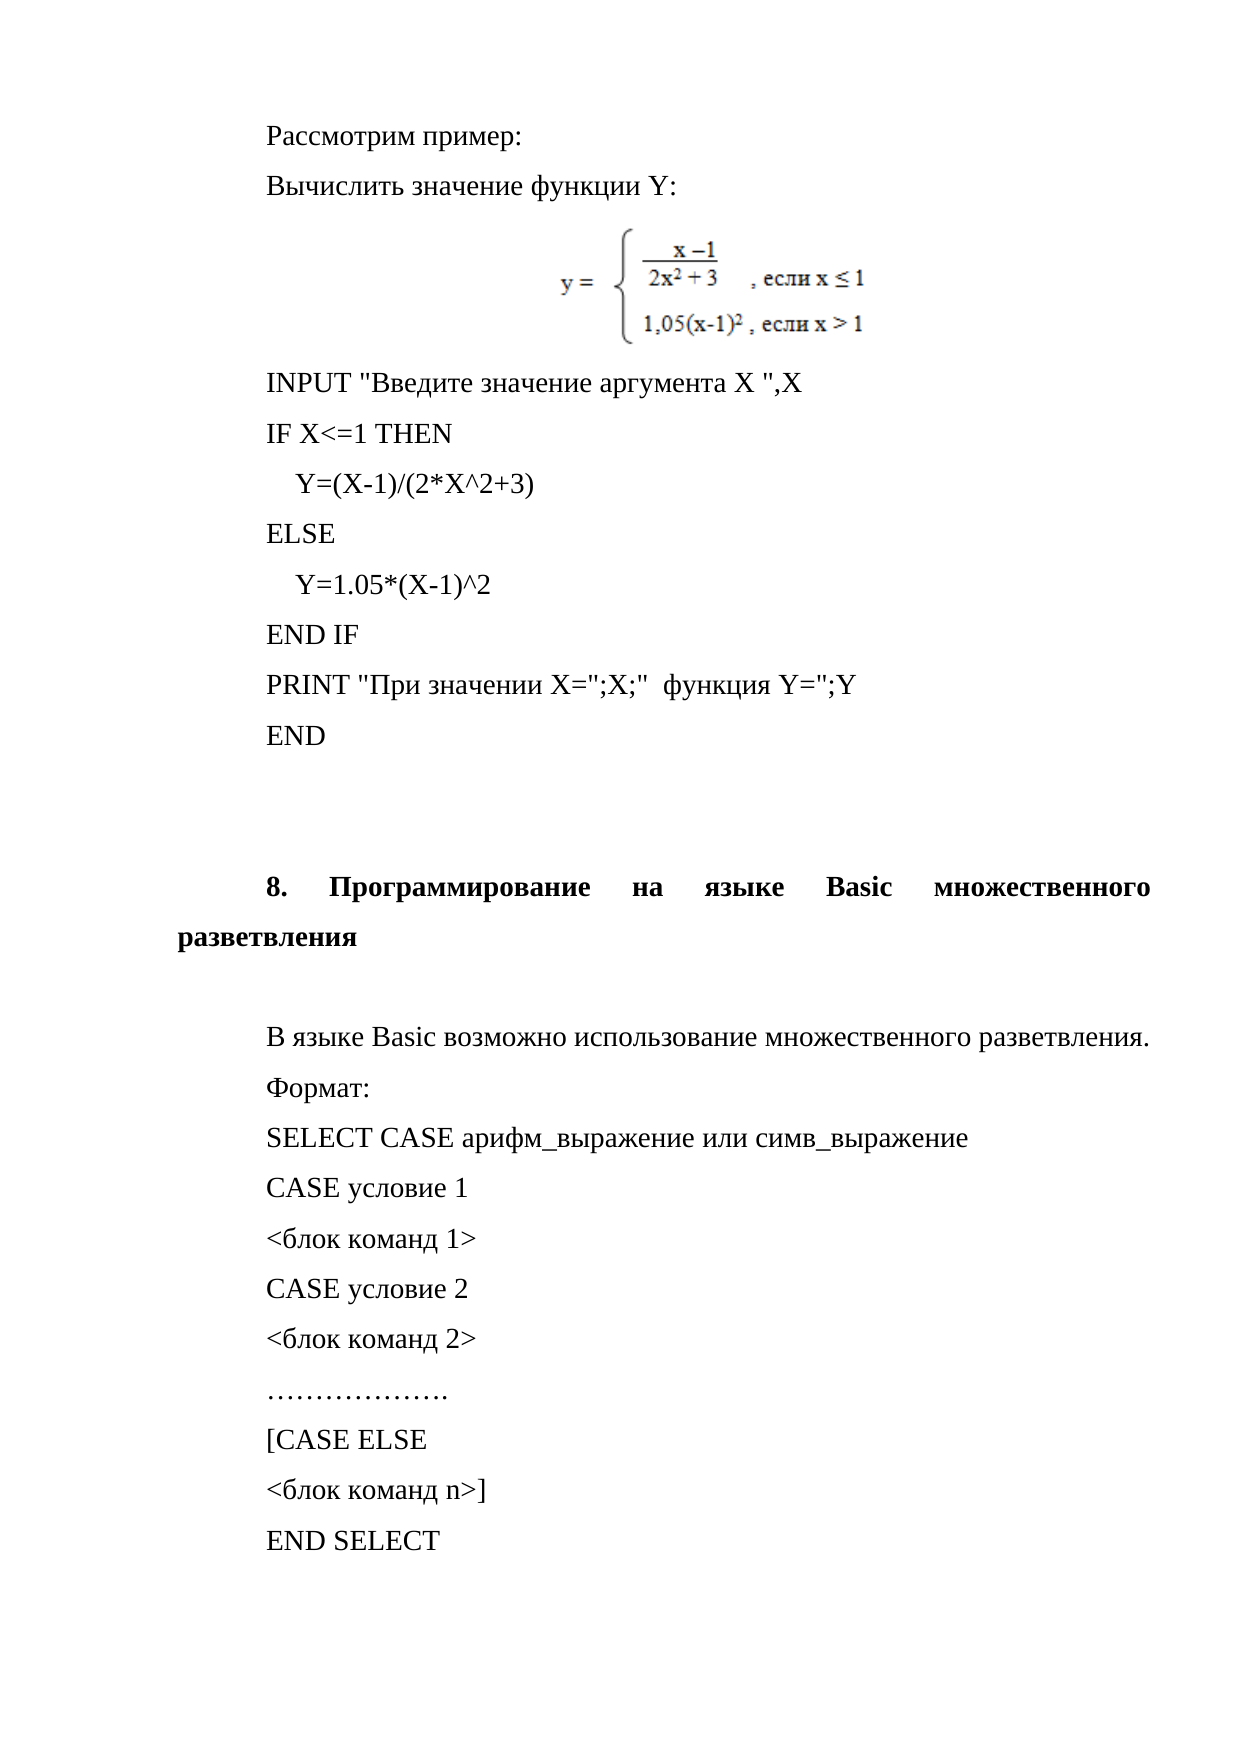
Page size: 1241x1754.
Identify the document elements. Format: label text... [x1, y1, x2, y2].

text Вычислить значение функции Y: [177, 168, 1152, 202]
text END IF [177, 617, 1152, 651]
text <блок команд 1> [177, 1221, 1152, 1254]
text END SELECT [177, 1523, 1152, 1556]
text ELSE [177, 516, 1152, 550]
text SELECT CASE арифм_выражение или симв_выражение [177, 1120, 1152, 1154]
text <блок команд 2> [177, 1321, 1152, 1355]
text INPUT "Введите значение аргумента Х ",X [177, 366, 1152, 399]
text 8. Программирование на языке Basic множественного разветвления [177, 869, 1152, 952]
text Рассмотрим пример: [177, 118, 1152, 152]
text END [177, 718, 1152, 751]
text Формат: [177, 1070, 1152, 1103]
text ………………. [177, 1372, 1152, 1405]
text CASE условие 1 [177, 1171, 1152, 1204]
text [CASE ELSE [177, 1422, 1152, 1456]
text Y=1.05*(X-1)^2 [177, 567, 1152, 600]
text CASE условие 2 [177, 1271, 1152, 1305]
text Y=(X-1)/(2*X^2+3) [177, 466, 1152, 500]
text <блок команд n>] [177, 1472, 1152, 1506]
text В языке Basic возможно использование множественного разветвления. [177, 1019, 1152, 1053]
text IF X<=1 THEN [177, 416, 1152, 449]
picture [533, 218, 884, 352]
text PRINT "При значении Х=";X;" функция Y=";Y [177, 667, 1152, 701]
